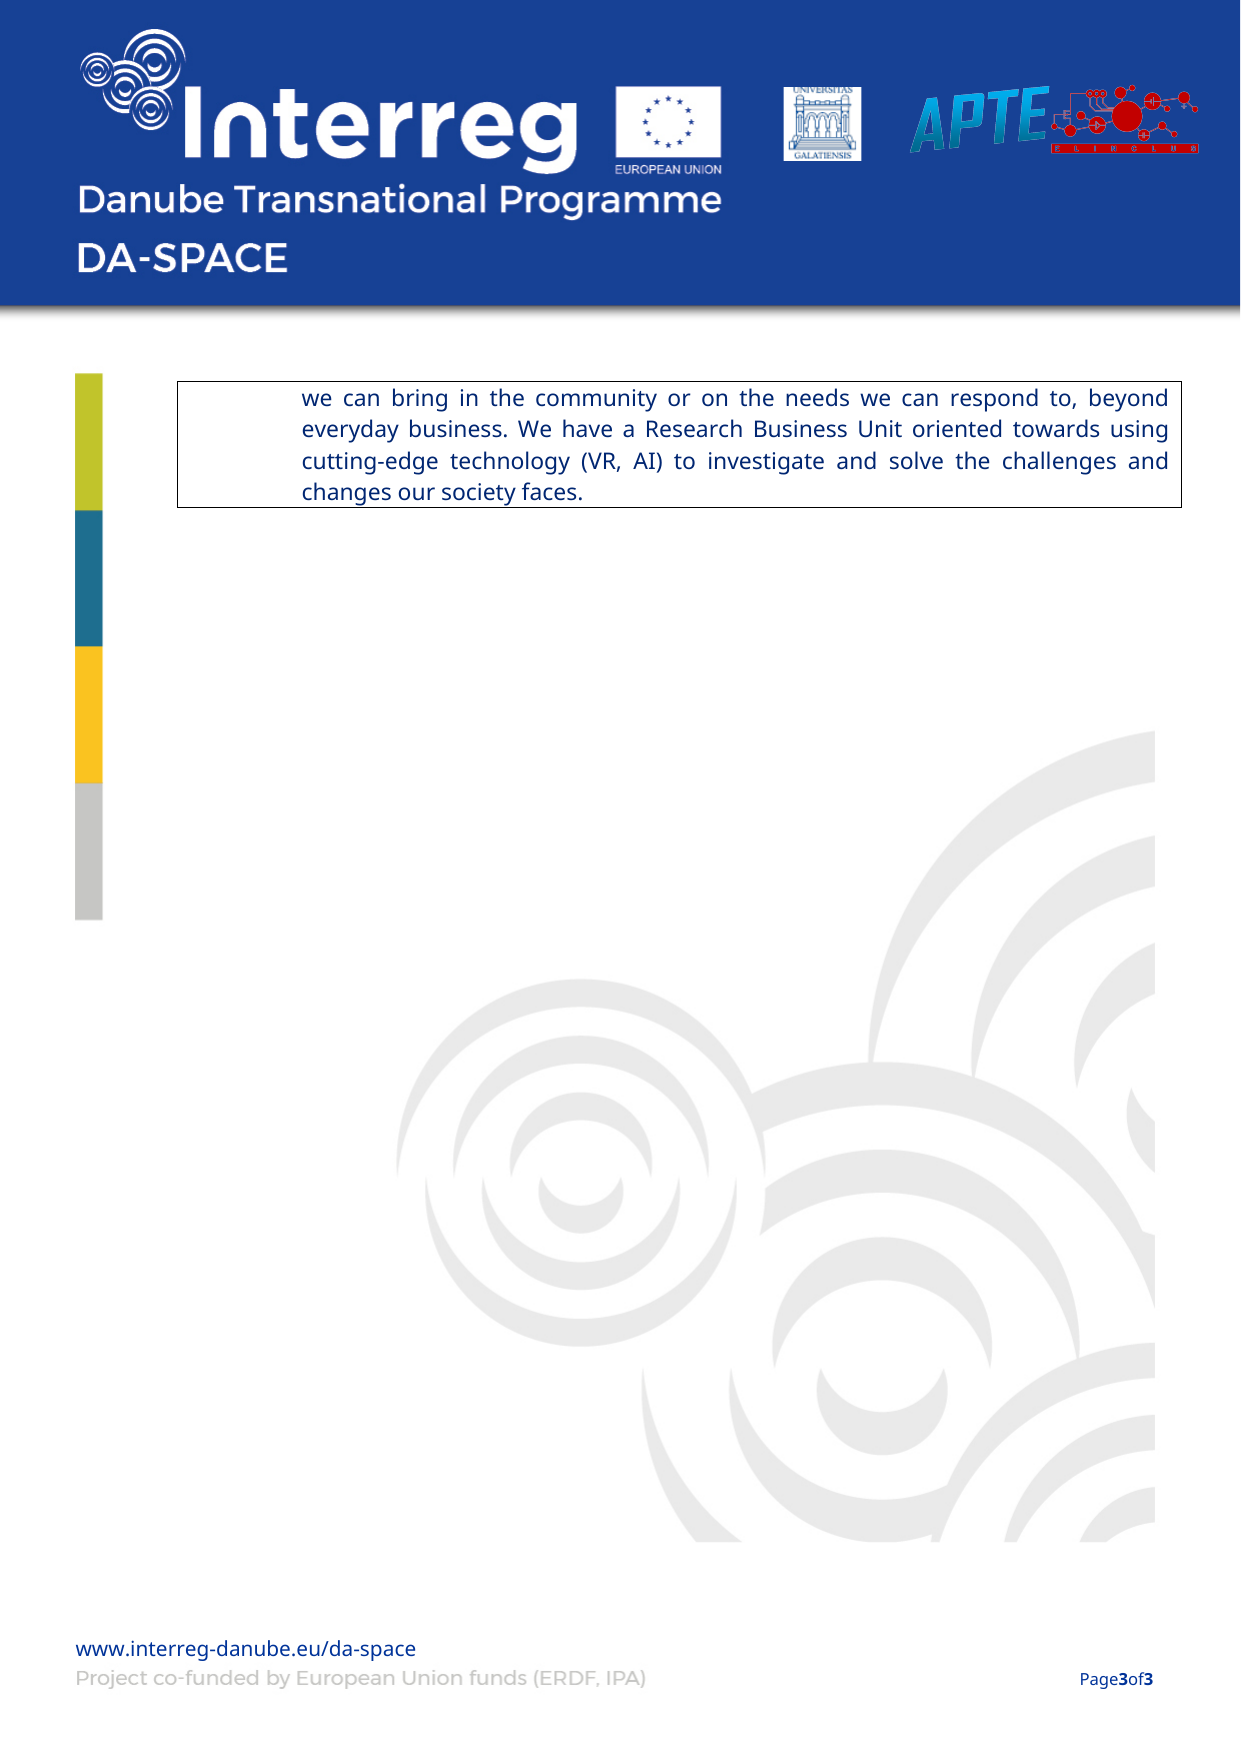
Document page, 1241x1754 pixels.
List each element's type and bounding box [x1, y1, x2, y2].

table_cell [178, 382, 1181, 507]
picture [0, 0, 1241, 1753]
